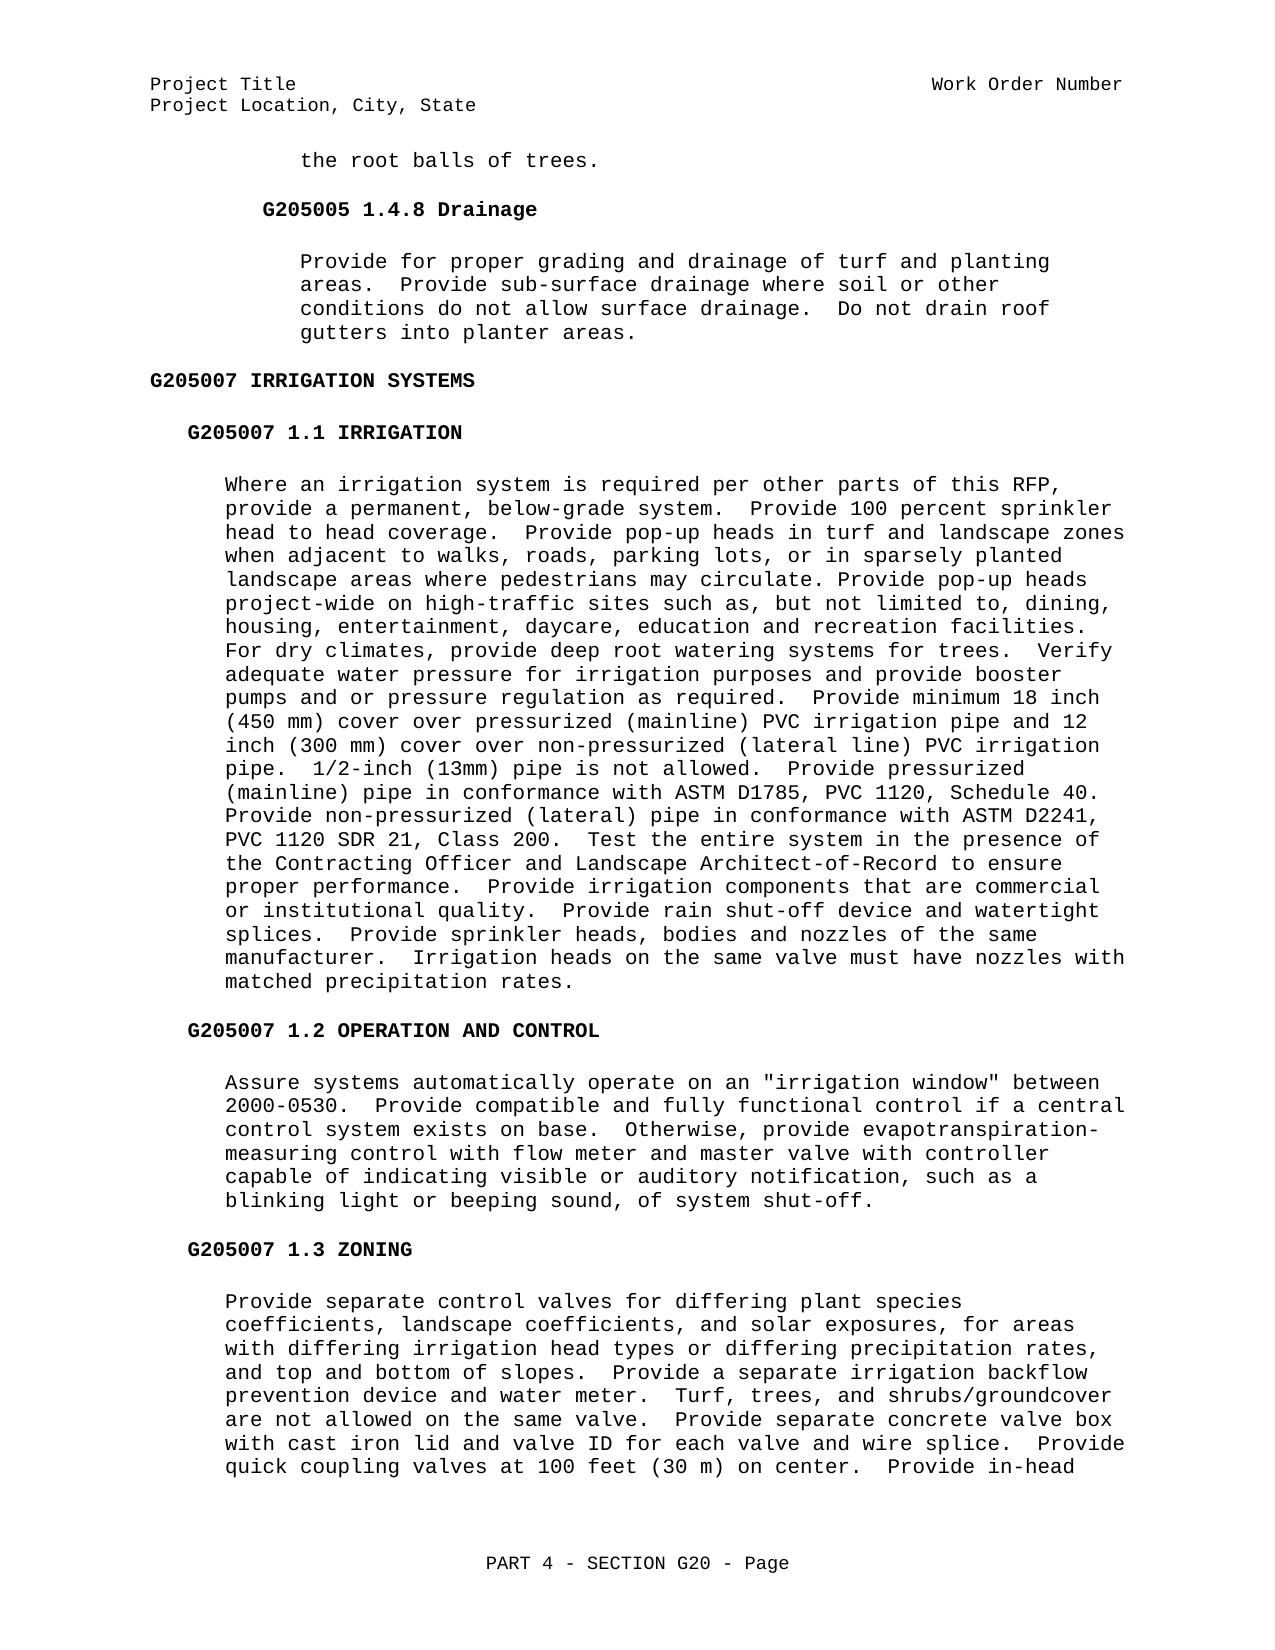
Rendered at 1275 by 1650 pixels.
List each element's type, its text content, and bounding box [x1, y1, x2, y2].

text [225, 1291, 1125, 1480]
text G205007 IRRIGATION SYSTEMS [150, 370, 1125, 394]
text G205005 1.4.8 Drainage [225, 199, 1125, 222]
text G205007 1.1 IRRIGATION [150, 422, 1125, 446]
text G205007 1.2 OPERATION AND CONTROL [150, 1020, 1125, 1043]
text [300, 150, 1125, 174]
text Provide for proper grading and drainage of turf and planting areas. Provide sub-surface drainage where soil or other conditions do not allow surface drainage. Do not drain roof gutters into planter areas. [300, 251, 1125, 345]
text G205007 1.3 ZONING [150, 1239, 1125, 1262]
text Where an irrigation system is required per other parts of this RFP, provide a permanent, below-grade system. Provide 100 percent sprinkler head to head coverage. Provide pop-up heads in turf and landscape zones when adjacent to walks, roads, parking lots, or in sparsely planted landscape areas where pedestrians may circulate. Provide pop-up heads project-wide on high-traffic sites such as, but not limited to, dining, housing, entertainment, daycare, education and recreation facilities. For dry climates, provide deep root watering systems for trees. Verify adequate water pressure for irrigation purposes and provide booster pumps and or pressure regulation as required. Provide minimum 18 inch (450 mm) cover over pressurized (mainline) PVC irrigation pipe and 12 inch (300 mm) cover over non-pressurized (lateral line) PVC irrigation pipe. 1/2-inch (13mm) pipe is not allowed. Provide pressurized (mainline) pipe in conformance with ASTM D1785, PVC 1120, Schedule 40. Provide non-pressurized (lateral) pipe in conformance with ASTM D2241, PVC 1120 SDR 21, Class 200. Test the entire system in the presence of the Contracting Officer and Landscape Architect-of-Record to ensure proper performance. Provide irrigation components that are commercial or institutional quality. Provide rain shut-off device and watertight splices. Provide sprinkler heads, bodies and nozzles of the same manufacturer. Irrigation heads on the same valve must have nozzles with matched precipitation rates. [225, 474, 1125, 995]
text Assure systems automatically operate on an "irrigation window" between 2000-0530. Provide compatible and fully functional control if a central control system exists on base. Otherwise, provide evapotranspiration-measuring control with flow meter and master valve with controller capable of indicating visible or auditory notification, such as a blinking light or beeping sound, of system shut-off. [225, 1072, 1125, 1214]
